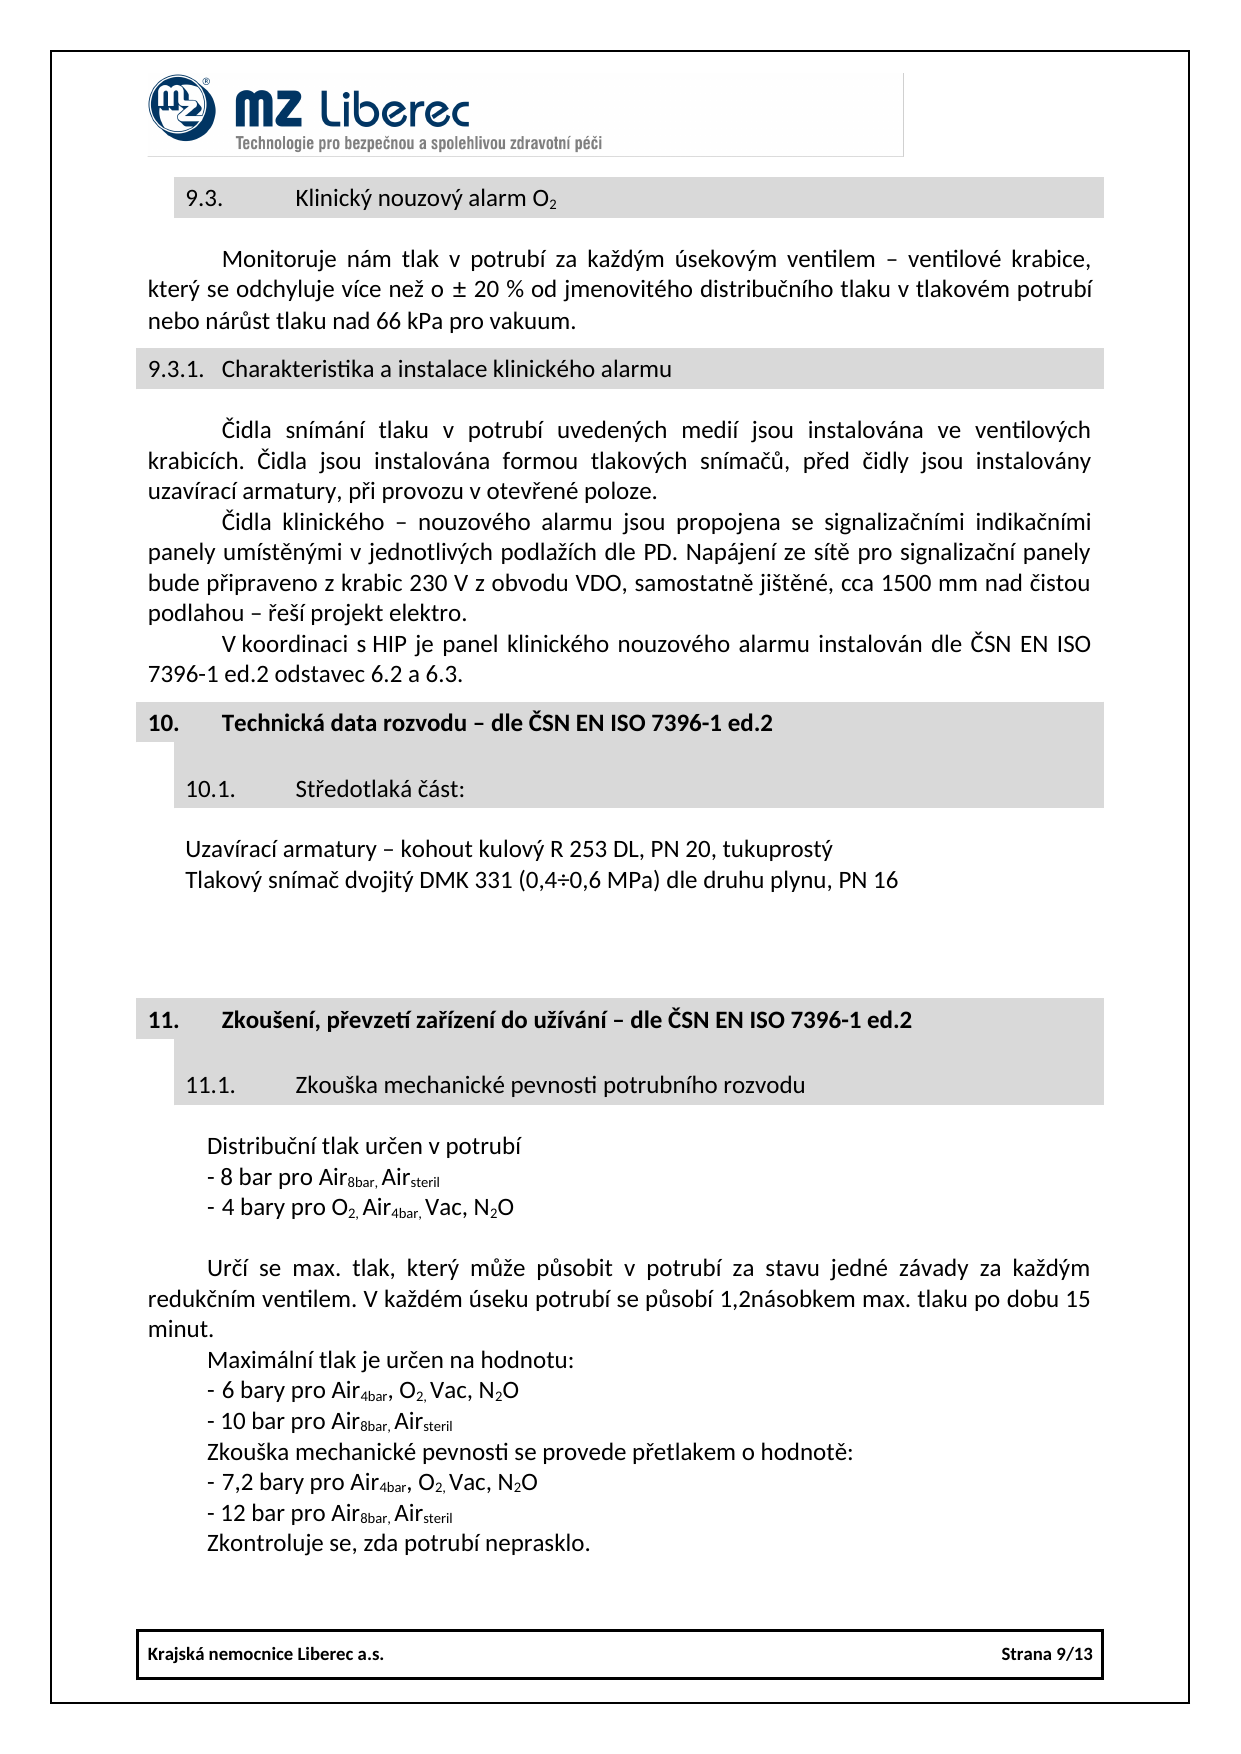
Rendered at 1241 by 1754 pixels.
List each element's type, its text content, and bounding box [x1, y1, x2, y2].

text - 4 bary pro O2, Air4bar, Vac, N2O [148, 1191, 1092, 1222]
text Čidla snímání tlaku v potrubí uvedených medií jsou instalována ve ventilových krabicích. Čidla jsou instalována formou tlakových snímačů, před čidly jsou instalovány uzavírací armatury, při provozu v otevřené poloze. [148, 414, 1092, 506]
text Tlakový snímač dvojitý DMK 331 (0,4÷0,6 MPa) dle druhu plynu, PN 16 [148, 864, 1092, 894]
text V koordinaci s HIP je panel klinického nouzového alarmu instalován dle ČSN EN ISO 7396-1 ed.2 odstavec 6.2 a 6.3. [148, 628, 1092, 689]
text Uzavírací armatury – kohout kulový R 253 DL, PN 20, tukuprostý [148, 833, 1092, 864]
text Zkontroluje se, zda potrubí neprasklo. [148, 1527, 1092, 1558]
text - 8 bar pro Air8bar, Airsteril [148, 1161, 1092, 1191]
text - 6 bary pro Air4bar, O2, Vac, N2O [148, 1374, 1092, 1405]
subtitle Technická data rozvodu – dle ČSN EN ISO 7396-1 ed.2 [139, 705, 1101, 739]
text Distribuční tlak určen v potrubí [148, 1130, 1092, 1161]
picture [147, 73, 904, 157]
text Monitoruje nám tlak v potrubí za každým úsekovým ventilem – ventilové krabice, který se odchyluje více než o 20 % od jmenovitého distribučního tlaku v tlakovém potrubí nebo nárůst tlaku nad 66 kPa pro vakuum. [148, 243, 1092, 336]
text - 7,2 bary pro Air4bar, O2, Vac, N2O [148, 1466, 1092, 1497]
subtitle Charakteristika a instalace klinického alarmu [139, 352, 1101, 386]
text - 12 bar pro Air8bar, Airsteril [148, 1497, 1092, 1527]
subtitle Klinický nouzový alarm O2 [177, 180, 1101, 215]
text Určí se max. tlak, který může působit v potrubí za stavu jedné závady za každým redukčním ventilem. V každém úseku potrubí se působí 1,2násobkem max. tlaku po dobu 15 minut. [148, 1252, 1092, 1344]
subtitle Středotlaká část: [177, 771, 1101, 805]
text Čidla klinického – nouzového alarmu jsou propojena se signalizačními indikačními panely umístěnými v jednotlivých podlažích dle PD. Napájení ze sítě pro signalizační panely bude připraveno z krabic 230 V z obvodu VDO, samostatně jištěné, cca 1500 mm nad čistou podlahou – řeší projekt elektro. [148, 506, 1092, 628]
text Maximální tlak je určen na hodnotu: [148, 1344, 1092, 1374]
subtitle Zkouška mechanické pevnosti potrubního rozvodu [177, 1068, 1101, 1102]
text - 10 bar pro Air8bar, Airsteril [148, 1405, 1092, 1436]
text Zkouška mechanické pevnosti se provede přetlakem o hodnotě: [148, 1436, 1092, 1466]
subtitle Zkoušení, převzetí zařízení do užívání – dle ČSN EN ISO 7396-1 ed.2 [139, 1002, 1101, 1036]
